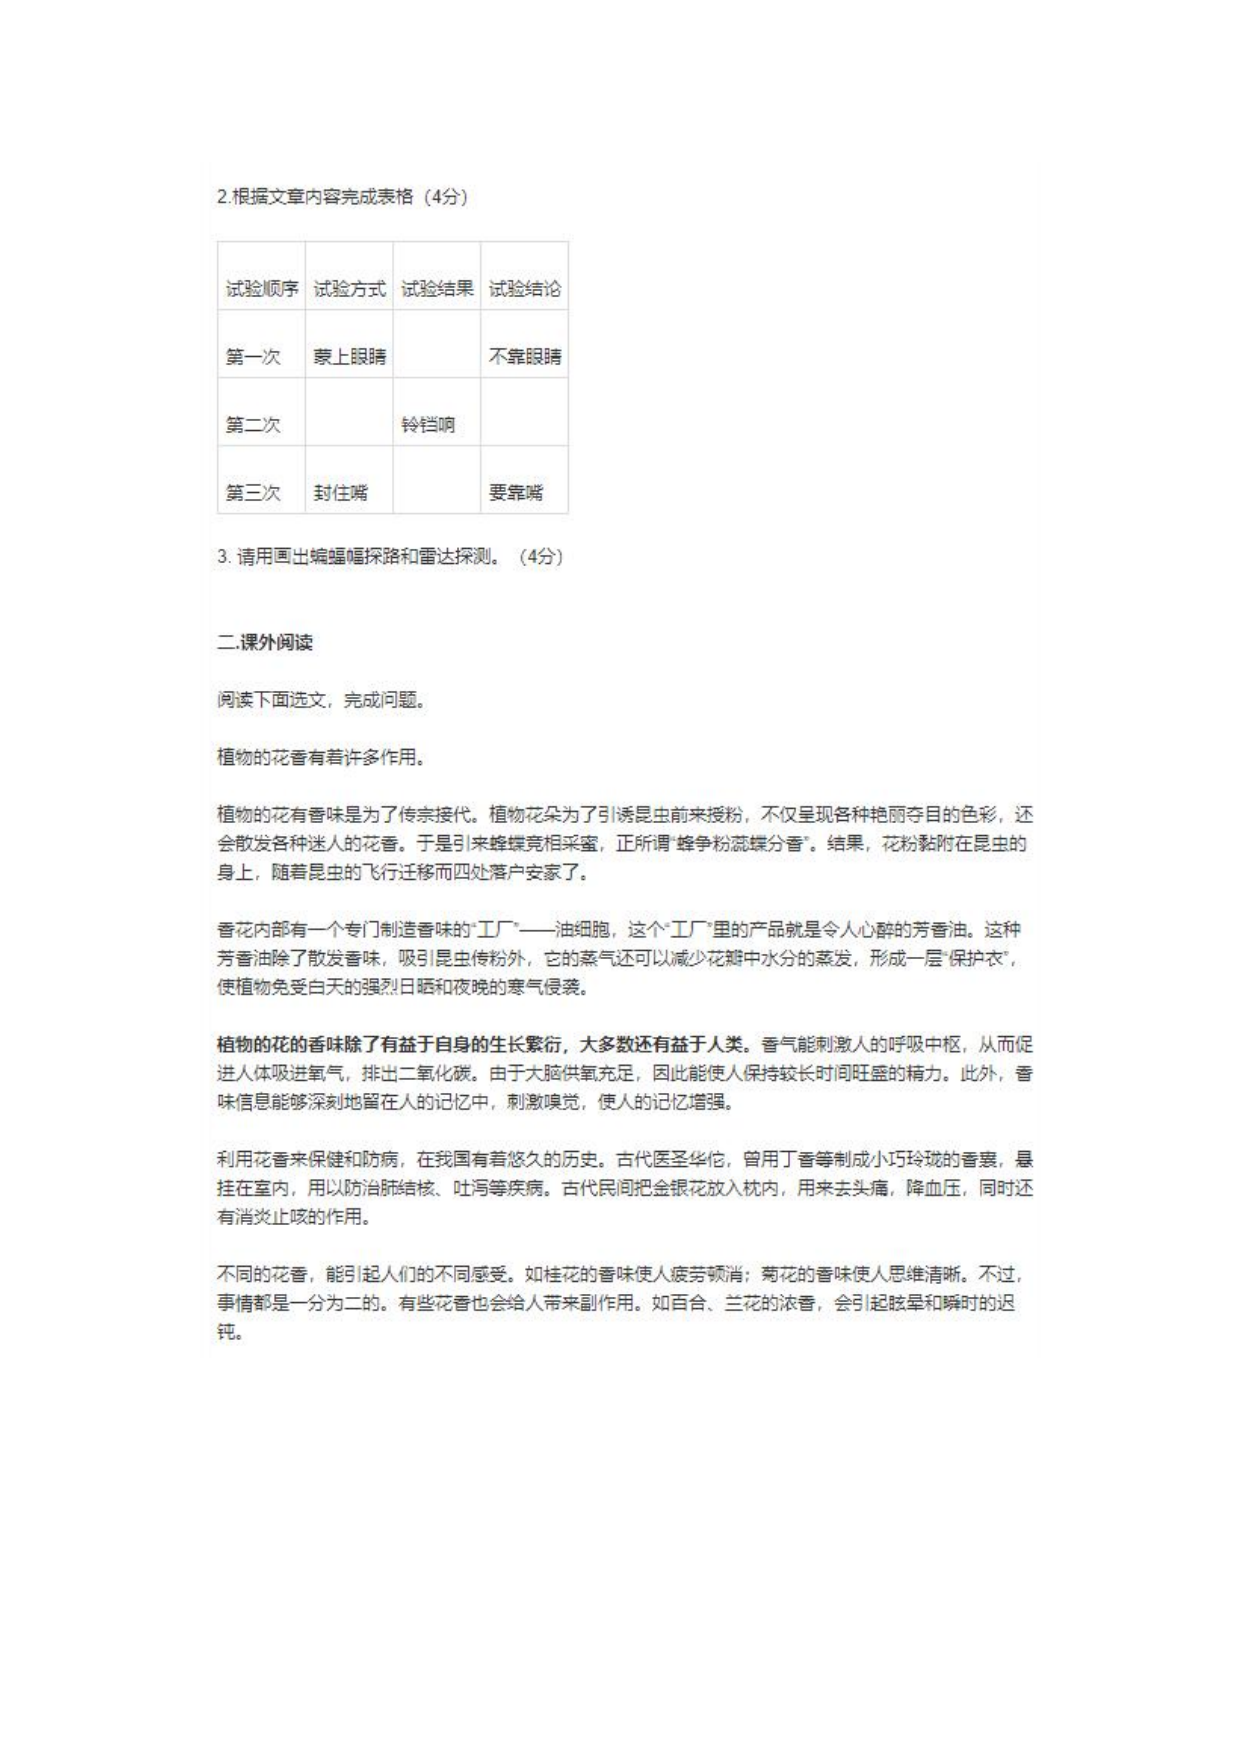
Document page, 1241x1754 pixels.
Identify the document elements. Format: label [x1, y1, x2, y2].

picture [187, 162, 1053, 1358]
